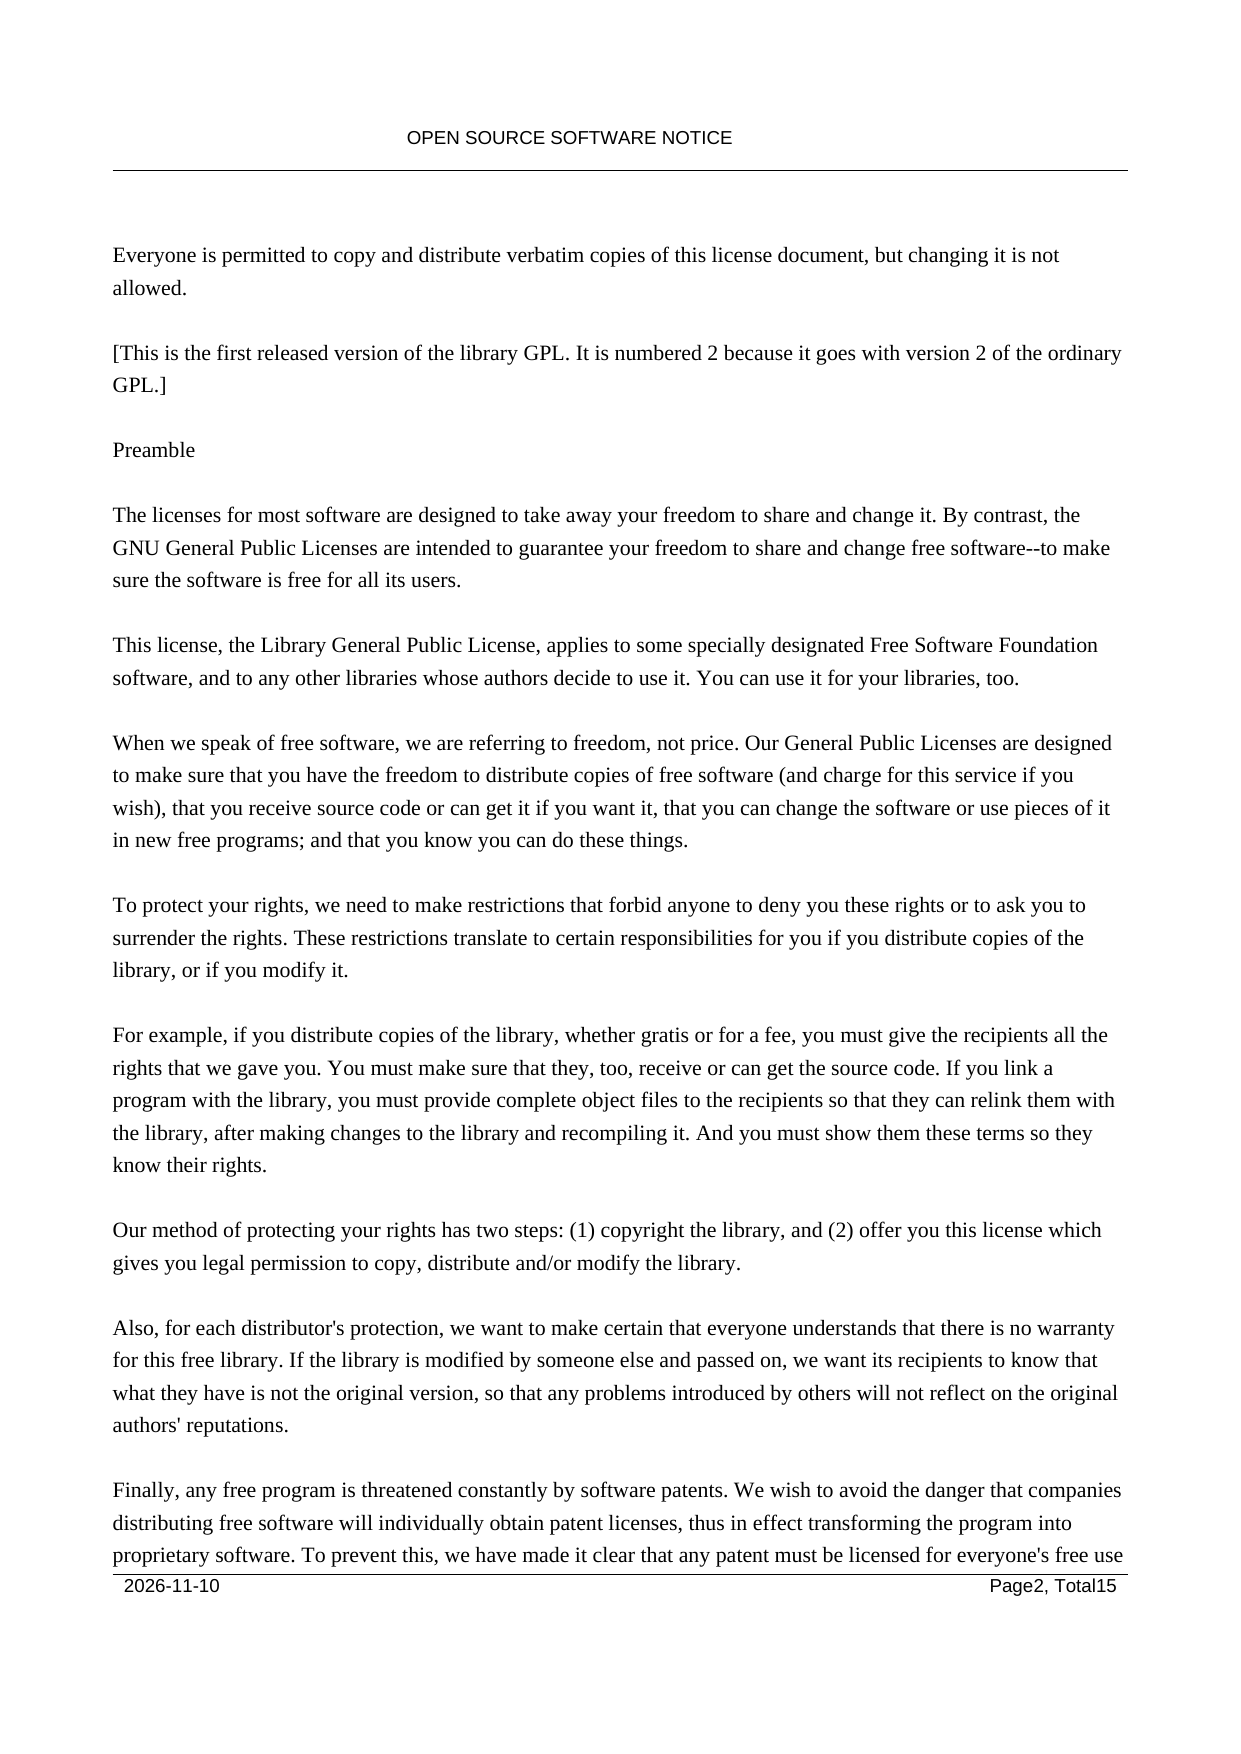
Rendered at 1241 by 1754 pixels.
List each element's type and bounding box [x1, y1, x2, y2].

text [112, 206, 1128, 1571]
